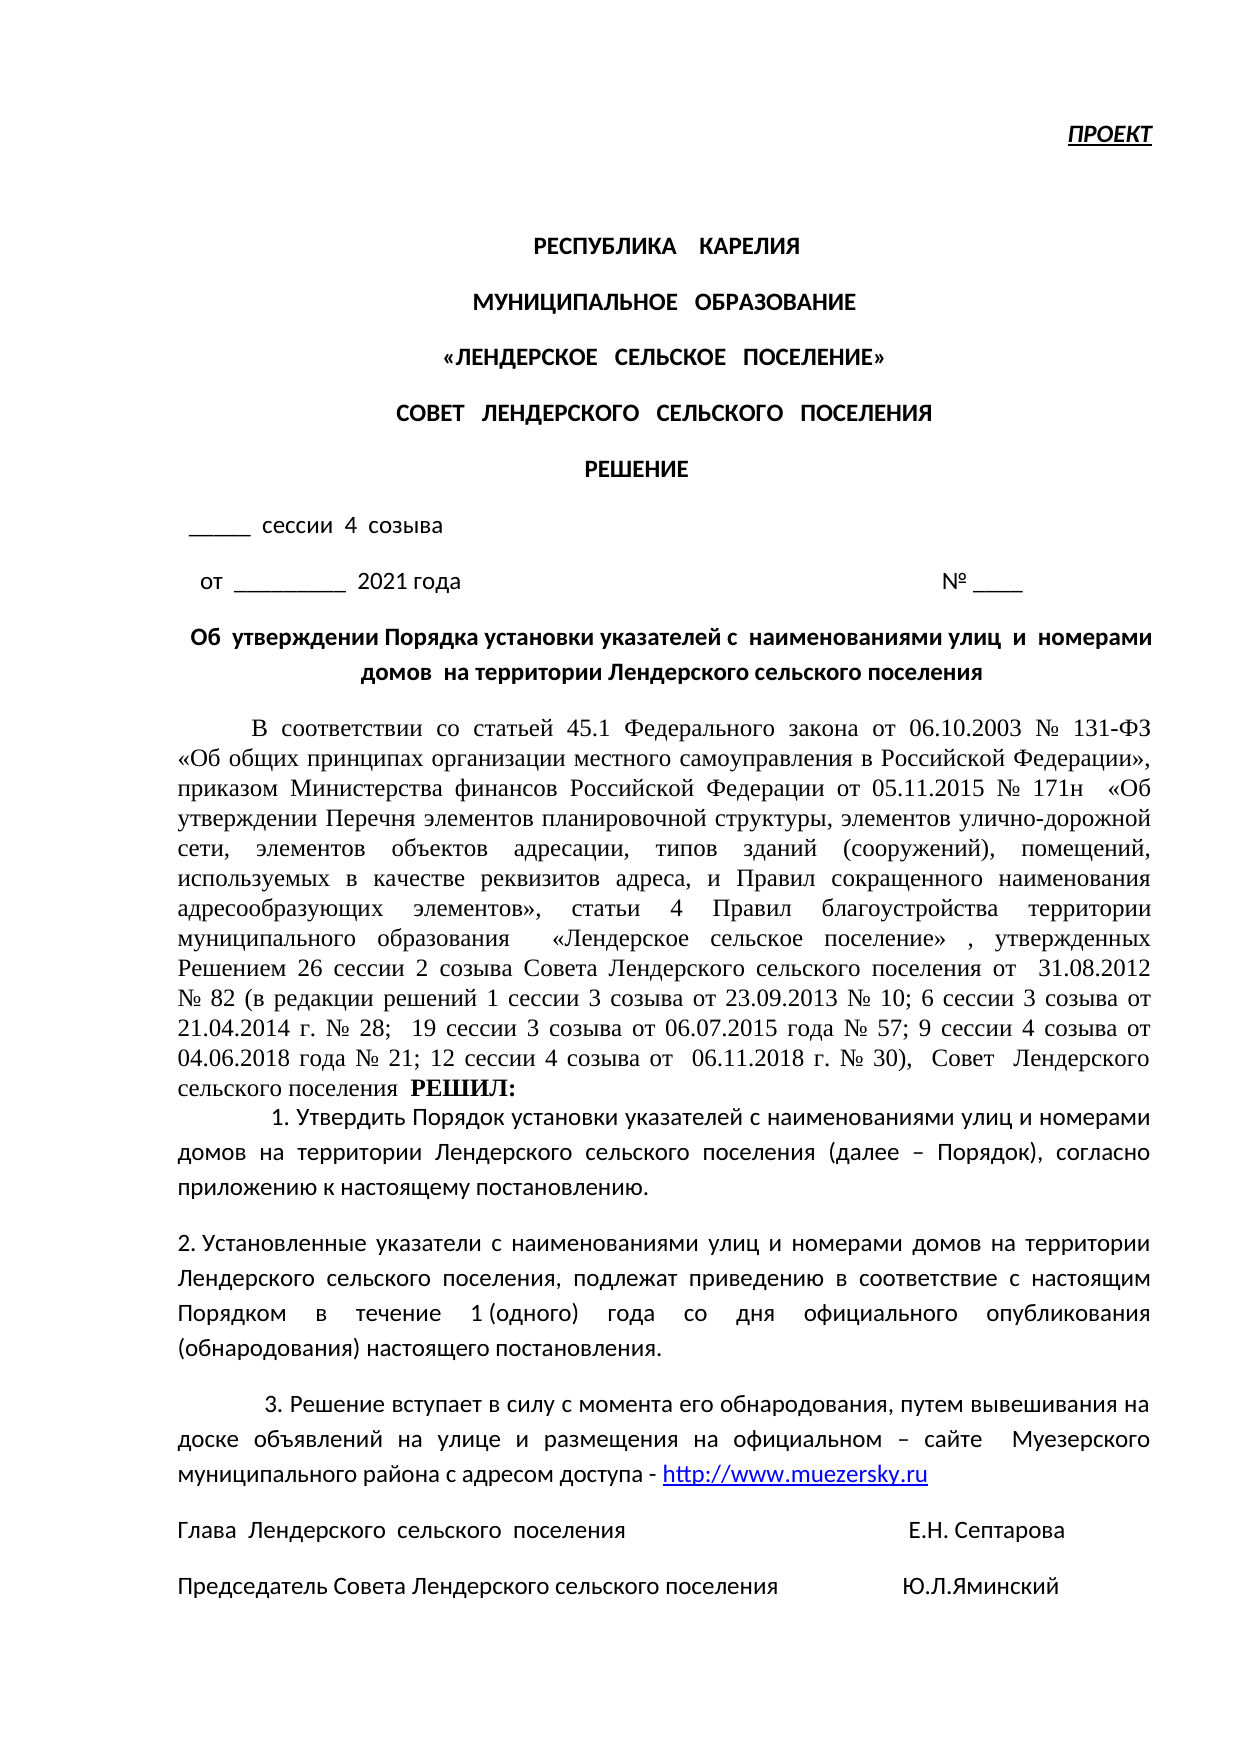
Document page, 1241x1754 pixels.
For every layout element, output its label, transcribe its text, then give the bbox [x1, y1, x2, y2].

text Председатель Совета Лендерского сельского поселения Ю.Л.Яминский [177, 1570, 1152, 1600]
text В соответствии со статьей 45.1 Федерального закона от 06.10.2003 № 131-ФЗ «Об общих принципах организации местного самоуправления в Российской Федерации», приказом Министерства финансов Российской Федерации от 05.11.2015 № 171н «Об утверждении Перечня элементов планировочной структуры, элементов улично-дорожной сети, элементов объектов адресации, типов зданий (сооружений), помещений, используемых в качестве реквизитов адреса, и Правил сокращенного наименования адресообразующих элементов», статьи 4 Правил благоустройства территории муниципального образования «Лендерское сельское поселение» , утвержденных Решением 26 сессии 2 созыва Совета Лендерского сельского поселения от 31.08.2012 № 82 (в редакции решений 1 сессии 3 созыва от 23.09.2013 № 10; 6 сессии 3 созыва от 21.04.2014 г. № 28; 19 сессии 3 созыва от 06.07.2015 года № 57; 9 сессии 4 созыва от 04.06.2018 года № 21; 12 сессии 4 созыва от 06.11.2018 г. № 30), Совет Лендерского сельского поселения РЕШИЛ: [177, 711, 1152, 1101]
text Глава Лендерского сельского поселения Е.Н. Септарова [177, 1514, 1152, 1544]
text СОВЕТ ЛЕНДЕРСКОГО СЕЛЬСКОГО ПОСЕЛЕНИЯ [177, 397, 1152, 428]
text 2. Установленные указатели с наименованиями улиц и номерами домов на территории Лендерского сельского поселения, подлежат приведению в соответствие с настоящим Порядком в течение 1 (одного) года со дня официального опубликования (обнародования) настоящего постановления. [177, 1227, 1152, 1363]
text от _________ 2021 года № ____ [177, 565, 1152, 595]
text ПРОЕКТ [177, 118, 1152, 149]
text _____ сессии 4 созыва [177, 509, 1152, 539]
text МУНИЦИПАЛЬНОЕ ОБРАЗОВАНИЕ [177, 286, 1152, 316]
text РЕСПУБЛИКА КАРЕЛИЯ [177, 230, 1152, 260]
text 3. Решение вступает в силу с момента его обнародования, путем вывешивания на доске объявлений на улице и размещения на официальном – сайте Муезерского муниципального района с адресом доступа - http://www.muezersky.ru [177, 1388, 1152, 1489]
text 1. Утвердить Порядок установки указателей с наименованиями улиц и номерами домов на территории Лендерского сельского поселения (далее – Порядок), согласно приложению к настоящему постановлению. [177, 1101, 1152, 1202]
text Об утверждении Порядка установки указателей с наименованиями улиц и номерами домов на территории Лендерского сельского поселения [177, 621, 1167, 686]
text РЕШЕНИЕ [177, 453, 1152, 484]
text «ЛЕНДЕРСКОЕ СЕЛЬСКОЕ ПОСЕЛЕНИЕ» [177, 341, 1152, 372]
